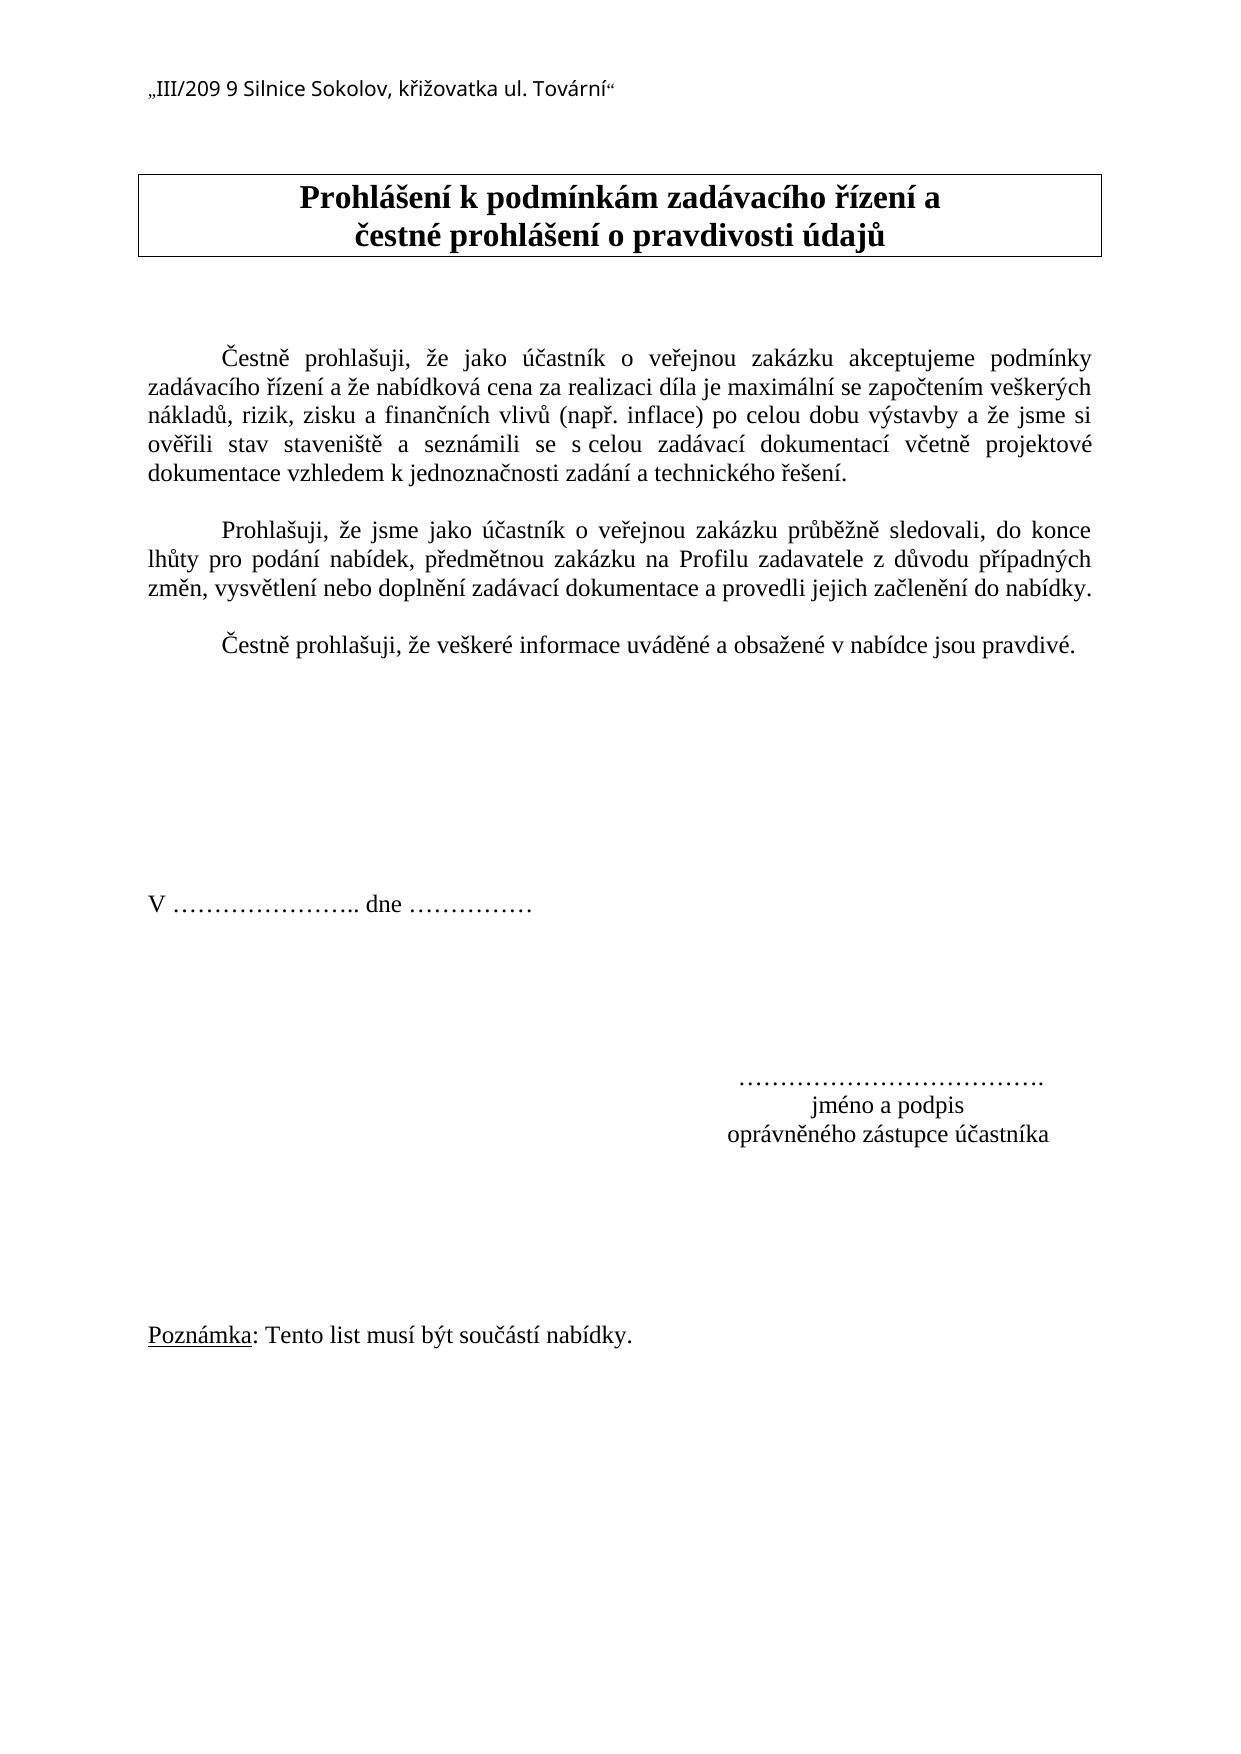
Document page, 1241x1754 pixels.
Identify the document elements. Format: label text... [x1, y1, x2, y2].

text oprávněného zástupce účastníka [591, 1119, 1093, 1148]
text Prohlášení k podmínkám zadávacího řízení a [139, 175, 1101, 212]
text V ………………….. dne …………… [148, 889, 1093, 918]
text Poznámka: Tento list musí být součástí nabídky. [148, 1321, 1093, 1349]
text jméno a podpis [148, 1091, 1093, 1119]
text čestné prohlášení o pravdivosti údajů [139, 212, 1101, 256]
text ………………………………. [148, 1062, 1093, 1091]
text Čestně prohlašuji, že veškeré informace uváděné a obsažené v nabídce jsou pravdivé. [148, 631, 1093, 659]
text Čestně prohlašuji, že jako účastník o veřejnou zakázku akceptujeme podmínky zadávacího řízení a že nabídková cena za realizaci díla je maximální se započtením veškerých nákladů, rizik, zisku a finančních vlivů (např. inflace) po celou dobu výstavby a že jsme si ověřili stav staveniště a seznámili se s celou zadávací dokumentací včetně projektové dokumentace vzhledem k jednoznačnosti zadání a technického řešení. [148, 343, 1093, 487]
text Prohlašuji, že jsme jako účastník o veřejnou zakázku průběžně sledovali, do konce lhůty pro podání nabídek, předmětnou zakázku na Profilu zadavatele z důvodu případných změn, vysvětlení nebo doplnění zadávací dokumentace a provedli jejich začlenění do nabídky. [148, 516, 1093, 602]
